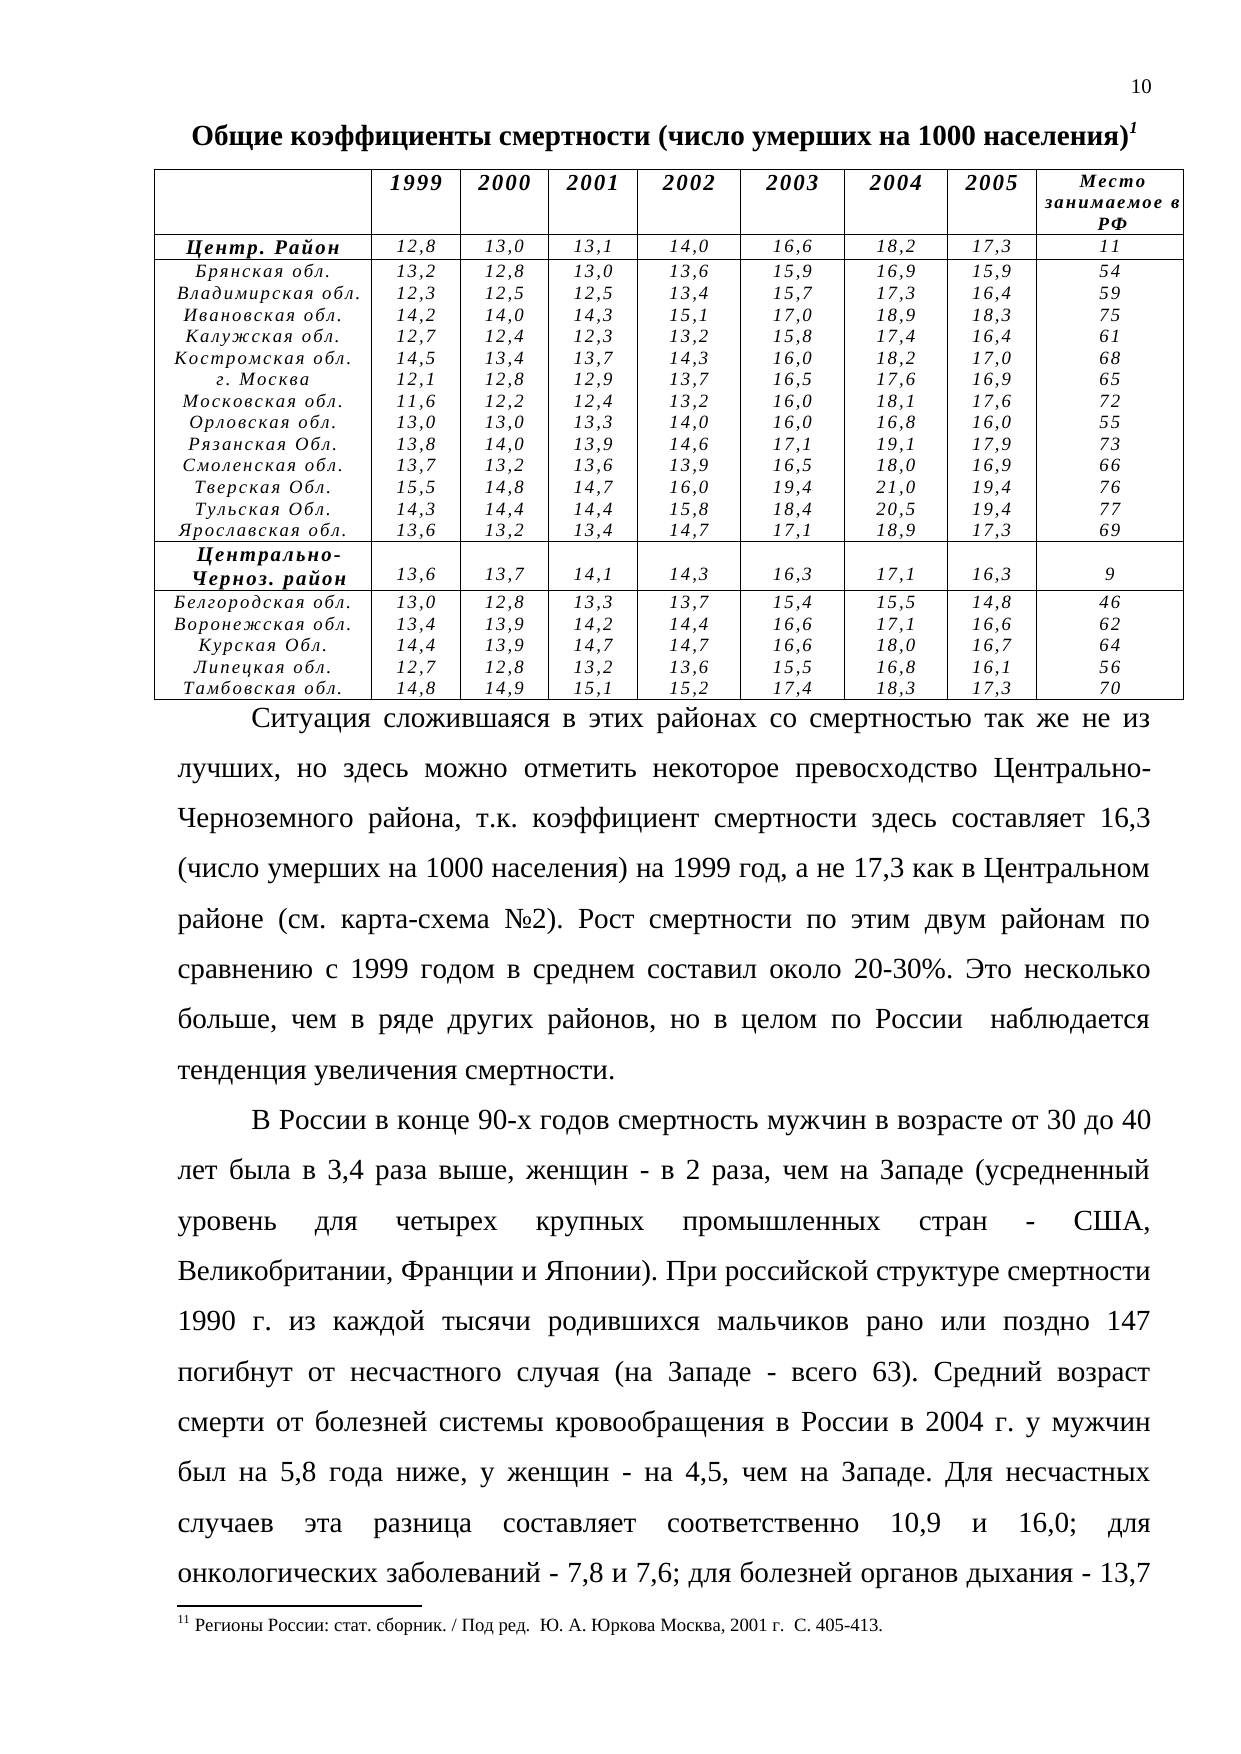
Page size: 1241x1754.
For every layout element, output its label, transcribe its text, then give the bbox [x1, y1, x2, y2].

table_cell Брянская обл. Владимирская обл. Ивановская обл. Калужская обл. Костромская обл. г. Москва Московская обл. Орловская обл. Рязанская Обл. Смоленская обл. Тверская Обл. Тульская Обл. Ярославская обл. [155, 260, 371, 541]
table_cell 12,8 12,5 14,0 12,4 13,4 12,8 12,2 13,0 14,0 13,2 14,8 14,4 13,2 [461, 260, 548, 541]
table_cell 16,3 [741, 542, 844, 590]
table_cell 15,9 16,4 18,3 16,4 17,0 16,9 17,6 16,0 17,9 16,9 19,4 19,4 17,3 [948, 260, 1036, 541]
table_cell 9 [1037, 542, 1183, 590]
table_cell 54 59 75 61 68 65 72 55 73 66 76 77 69 [1037, 260, 1183, 541]
table_cell 14,0 [638, 235, 740, 259]
table_cell 13,6 [372, 542, 460, 590]
table_cell 14,8 16,6 16,7 16,1 17,3 [948, 591, 1036, 699]
table_header 1999 [372, 170, 460, 234]
table_header 2001 [549, 170, 637, 234]
text Ситуация сложившаяся в этих районах со смертностью так же не из лучших, но здесь можно отметить некоторое превосходство Центрально-Черноземного района, т.к. коэффициент смертности здесь составляет 16,3 (число умерших на 1000 населения) на 1999 год, а не 17,3 как в Центральном районе (см. карта-схема №2). Рост смертности по этим двум районам по сравнению с 1999 годом в среднем составил около 20-30%. Это несколько больше, чем в ряде других районов, но в целом по России наблюдается тенденция увеличения смертности. [177, 700, 1152, 1085]
table_header 2003 [741, 170, 844, 234]
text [177, 1102, 1152, 1588]
table_header Место занимаемое в РФ [1037, 170, 1183, 234]
table_cell 13,7 [461, 542, 548, 590]
table_cell 13,6 13,4 15,1 13,2 14,3 13,7 13,2 14,0 14,6 13,9 16,0 15,8 14,7 [638, 260, 740, 541]
table_header 2002 [638, 170, 740, 234]
table_cell 16,3 [948, 542, 1036, 590]
table_cell 12,8 [372, 235, 460, 259]
table_cell 11 [1037, 235, 1183, 259]
table_cell 14,1 [549, 542, 637, 590]
table_cell 17,1 [845, 542, 947, 590]
table_cell 46 62 64 56 70 [1037, 591, 1183, 699]
table_cell 13,0 13,4 14,4 12,7 14,8 [372, 591, 460, 699]
table_cell 13,1 [549, 235, 637, 259]
table_cell 13,0 12,5 14,3 12,3 13,7 12,9 12,4 13,3 13,9 13,6 14,7 14,4 13,4 [549, 260, 637, 541]
text Общие коэффициенты смертности (число умерших на 1000 населения)1 [177, 118, 1152, 152]
table_cell Белгородская обл. Воронежская обл. Курская Обл. Липецкая обл. Тамбовская обл. [155, 591, 371, 699]
table_cell 12,8 13,9 13,9 12,8 14,9 [461, 591, 548, 699]
table_cell 14,3 [638, 542, 740, 590]
table_cell 16,6 [741, 235, 844, 259]
table_cell 15,4 16,6 16,6 15,5 17,4 [741, 591, 844, 699]
table_cell 16,9 17,3 18,9 17,4 18,2 17,6 18,1 16,8 19,1 18,0 21,0 20,5 18,9 [845, 260, 947, 541]
table_cell 13,0 [461, 235, 548, 259]
table_cell 13,7 14,4 14,7 13,6 15,2 [638, 591, 740, 699]
table_header 2004 [845, 170, 947, 234]
table_cell 15,5 17,1 18,0 16,8 18,3 [845, 591, 947, 699]
table_cell 13,3 14,2 14,7 13,2 15,1 [549, 591, 637, 699]
table_cell 18,2 [845, 235, 947, 259]
table_cell 15,9 15,7 17,0 15,8 16,0 16,5 16,0 16,0 17,1 16,5 19,4 18,4 17,1 [741, 260, 844, 541]
table_cell Центр. Район [155, 235, 371, 259]
table_cell 13,2 12,3 14,2 12,7 14,5 12,1 11,6 13,0 13,8 13,7 15,5 14,3 13,6 [372, 260, 460, 541]
table_header [155, 170, 371, 234]
table_header 2000 [461, 170, 548, 234]
table_cell 17,3 [948, 235, 1036, 259]
table_header 2005 [948, 170, 1036, 234]
table_cell Центрально-Черноз. район [155, 542, 371, 590]
